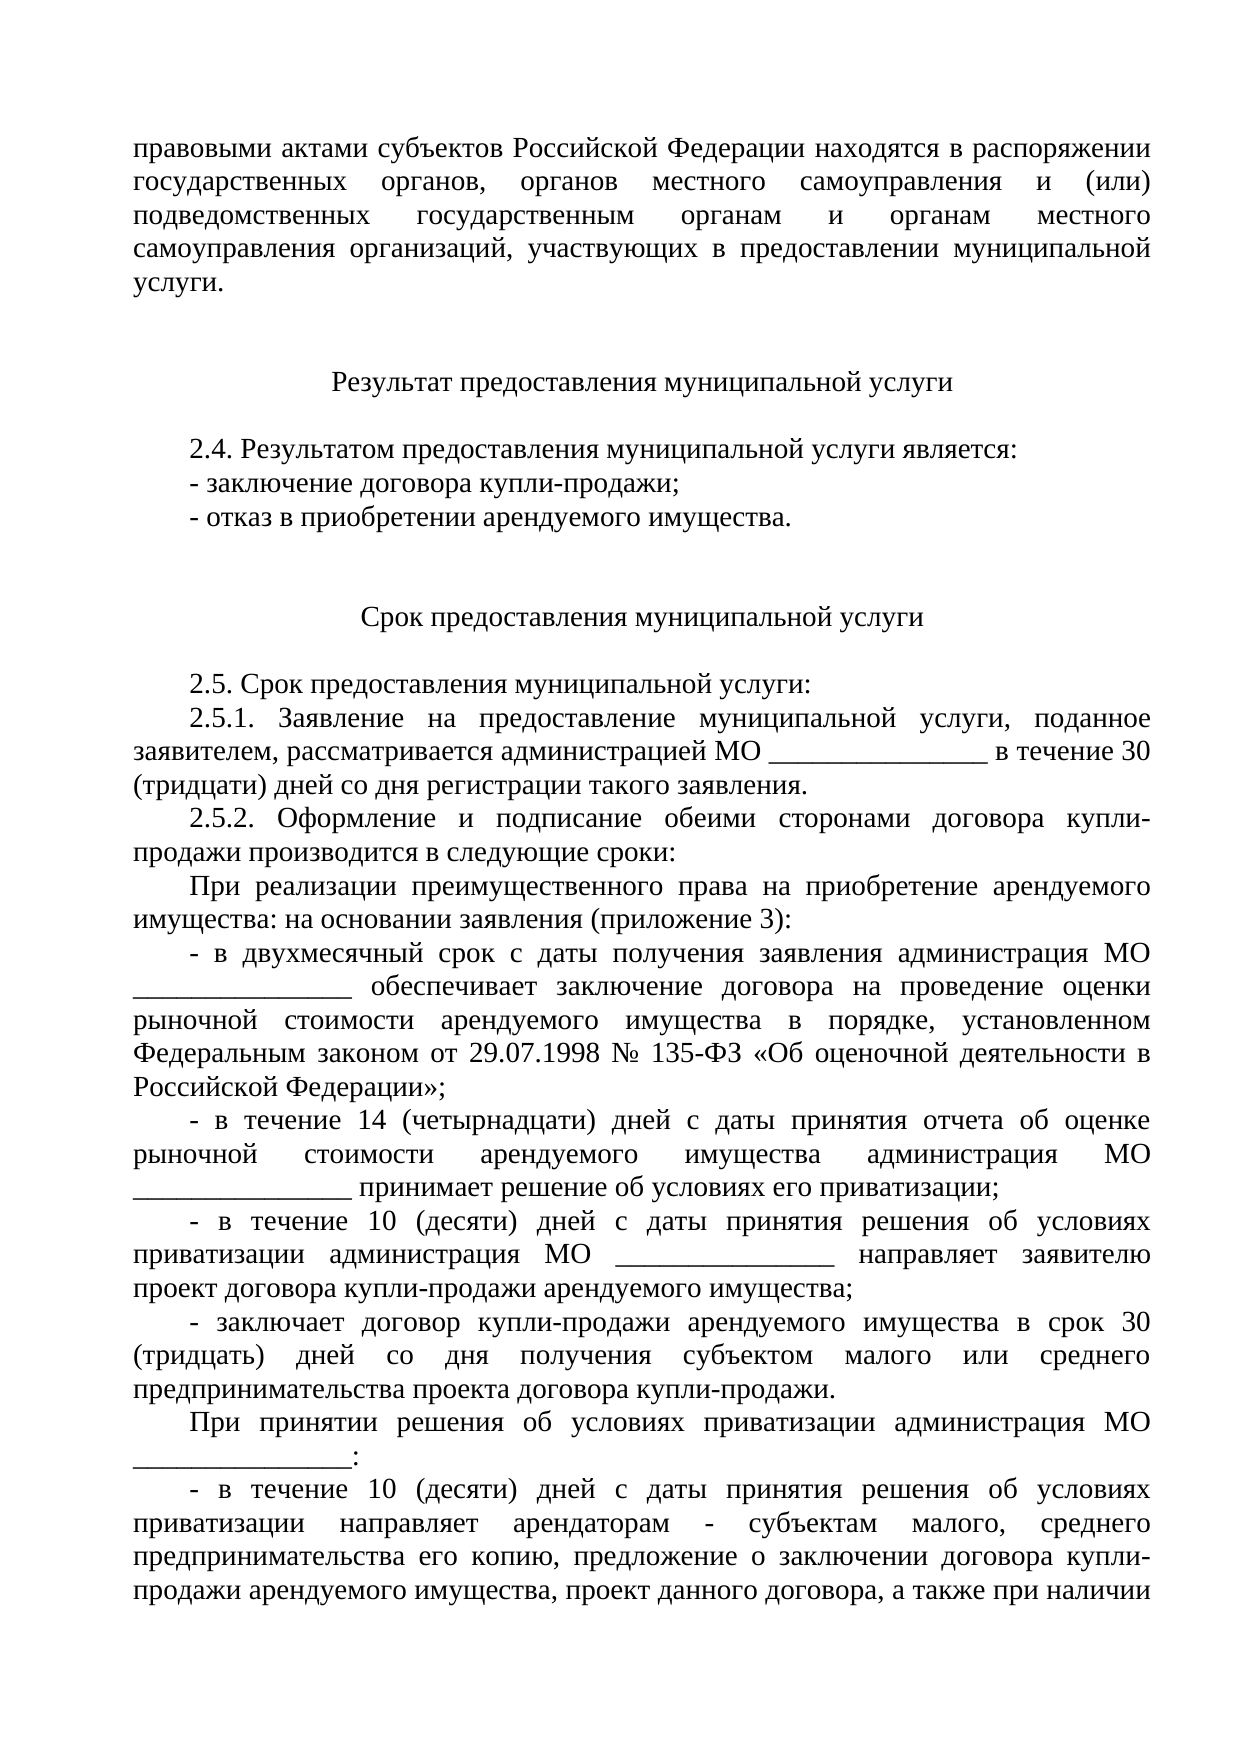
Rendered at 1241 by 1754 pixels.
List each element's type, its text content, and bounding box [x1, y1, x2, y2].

text - заключает договор купли-продажи арендуемого имущества в срок 30 (тридцать) дней со дня получения субъектом малого или среднего предпринимательства проекта договора купли-продажи. [133, 1304, 1152, 1404]
text При реализации преимущественного права на приобретение арендуемого имущества: на основании заявления (приложение 3): [133, 868, 1152, 935]
text - заключение договора купли-продажи; [133, 465, 1152, 499]
text 2.5. Срок предоставления муниципальной услуги: [133, 666, 1152, 700]
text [133, 1471, 1152, 1606]
text 2.5.1. Заявление на предоставление муниципальной услуги, поданное заявителем, рассматривается администрацией МО _______________ в течение 30 (тридцати) дней со дня регистрации такого заявления. [133, 700, 1152, 801]
text 2.5.2. Оформление и подписание обеими сторонами договора купли-продажи производится в следующие сроки: [133, 801, 1152, 868]
text Срок предоставления муниципальной услуги [133, 599, 1152, 633]
text - отказ в приобретении арендуемого имущества. [133, 499, 1152, 532]
text - в течение 14 (четырнадцати) дней с даты принятия отчета об оценке рыночной стоимости арендуемого имущества администрация МО _______________ принимает решение об условиях его приватизации; [133, 1102, 1152, 1203]
text - в течение 10 (десяти) дней с даты принятия решения об условиях приватизации администрация МО _______________ направляет заявителю проект договора купли-продажи арендуемого имущества; [133, 1203, 1152, 1304]
text При принятии решения об условиях приватизации администрация МО _______________: [133, 1404, 1152, 1471]
text - в двухмесячный срок с даты получения заявления администрация МО _______________ обеспечивает заключение договора на проведение оценки рыночной стоимости арендуемого имущества в порядке, установленном Федеральным законом от 29.07.1998 № 135-ФЗ «Об оценочной деятельности в Российской Федерации»; [133, 935, 1152, 1102]
text 2.4. Результатом предоставления муниципальной услуги является: [133, 432, 1152, 465]
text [133, 130, 1152, 297]
text Результат предоставления муниципальной услуги [133, 364, 1152, 398]
